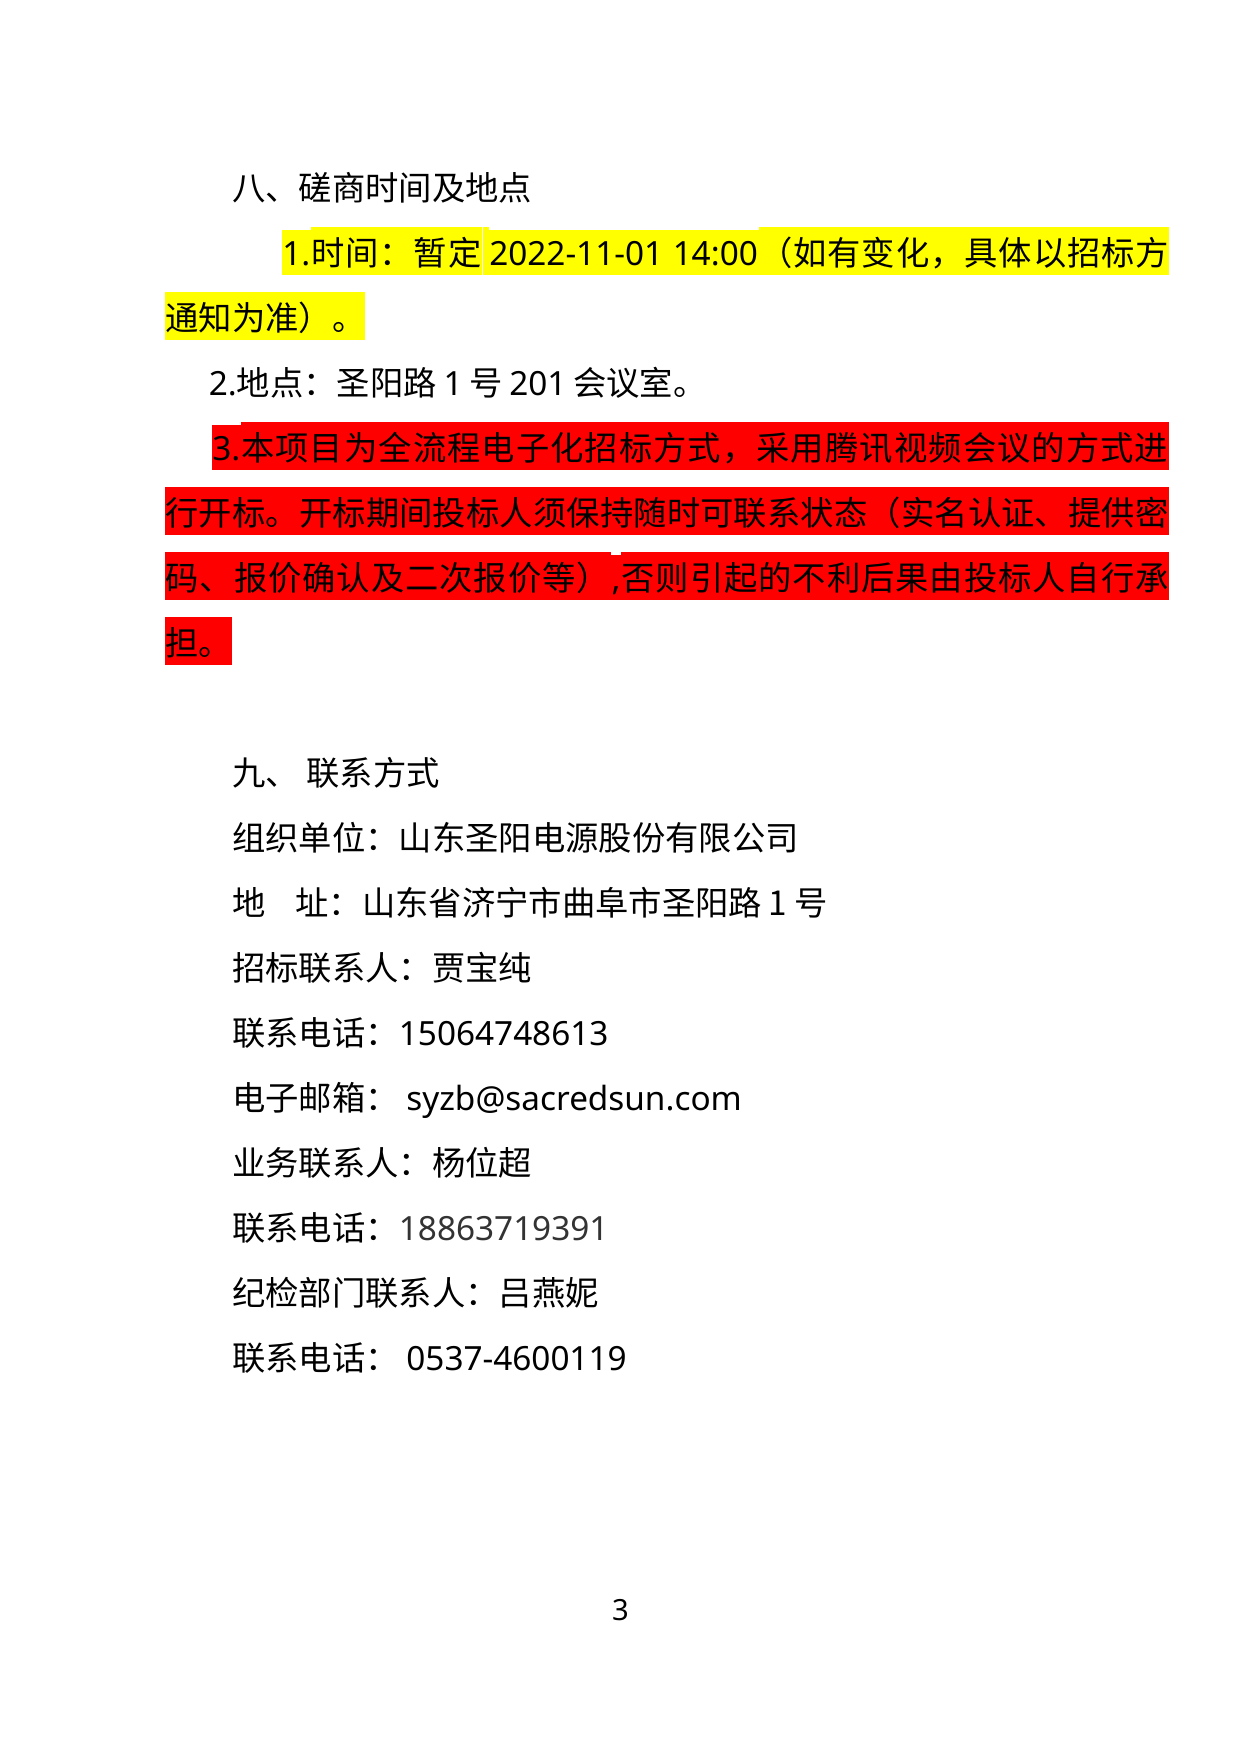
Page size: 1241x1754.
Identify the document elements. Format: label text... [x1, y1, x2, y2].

table_header 1.时间：暂定2022-11-01 14:00（如有变化，具体以招标方通知为准）。 2.地点：圣阳路1号201会议室。 3.本项目为全流程电子化招标方式，采用腾讯视频会议的方式进行开标。开标期间投标人须保持随时可联系状态（实名认证、提供密码、报价确认及二次报价等）,否则引起的不利后果由投标人自行承担。 [165, 219, 1169, 487]
text 联系电话：18863719391 [165, 1193, 1075, 1258]
text 业务联系人：杨位超 [165, 1128, 1075, 1193]
text 电子邮箱： syzb@sacredsun.com [165, 1063, 1075, 1128]
text 八、磋商时间及地点 [165, 153, 1075, 218]
text 招标联系人：贾宝纯 [165, 933, 1075, 998]
table_header 1.时间：暂定2022-11-01 14:00（如有变化，具体以招标方通知为准）。 2.地点：圣阳路1号201会议室。 3.本项目为全流程电子化招标方式，采用腾讯视频会议的方式进行开标。开标期间投标人须保持随时可联系状态（实名认证、提供密码、报价确认及二次报价等）,否则引起的不利后果由投标人自行承担。 [165, 600, 1169, 673]
text 联系电话：15064748613 [165, 998, 1075, 1063]
text 九、 联系方式 [165, 738, 1075, 803]
text 组织单位：山东圣阳电源股份有限公司 [165, 803, 1075, 868]
text 纪检部门联系人：吕燕妮 [165, 1258, 1075, 1323]
table_header 1.时间：暂定2022-11-01 14:00（如有变化，具体以招标方通知为准）。 2.地点：圣阳路1号201会议室。 3.本项目为全流程电子化招标方式，采用腾讯视频会议的方式进行开标。开标期间投标人须保持随时可联系状态（实名认证、提供密码、报价确认及二次报价等）,否则引起的不利后果由投标人自行承担。 [165, 535, 1169, 555]
text 联系电话： 0537-4600119 [165, 1323, 1075, 1388]
text 地 址：山东省济宁市曲阜市圣阳路1号 [165, 868, 1075, 933]
